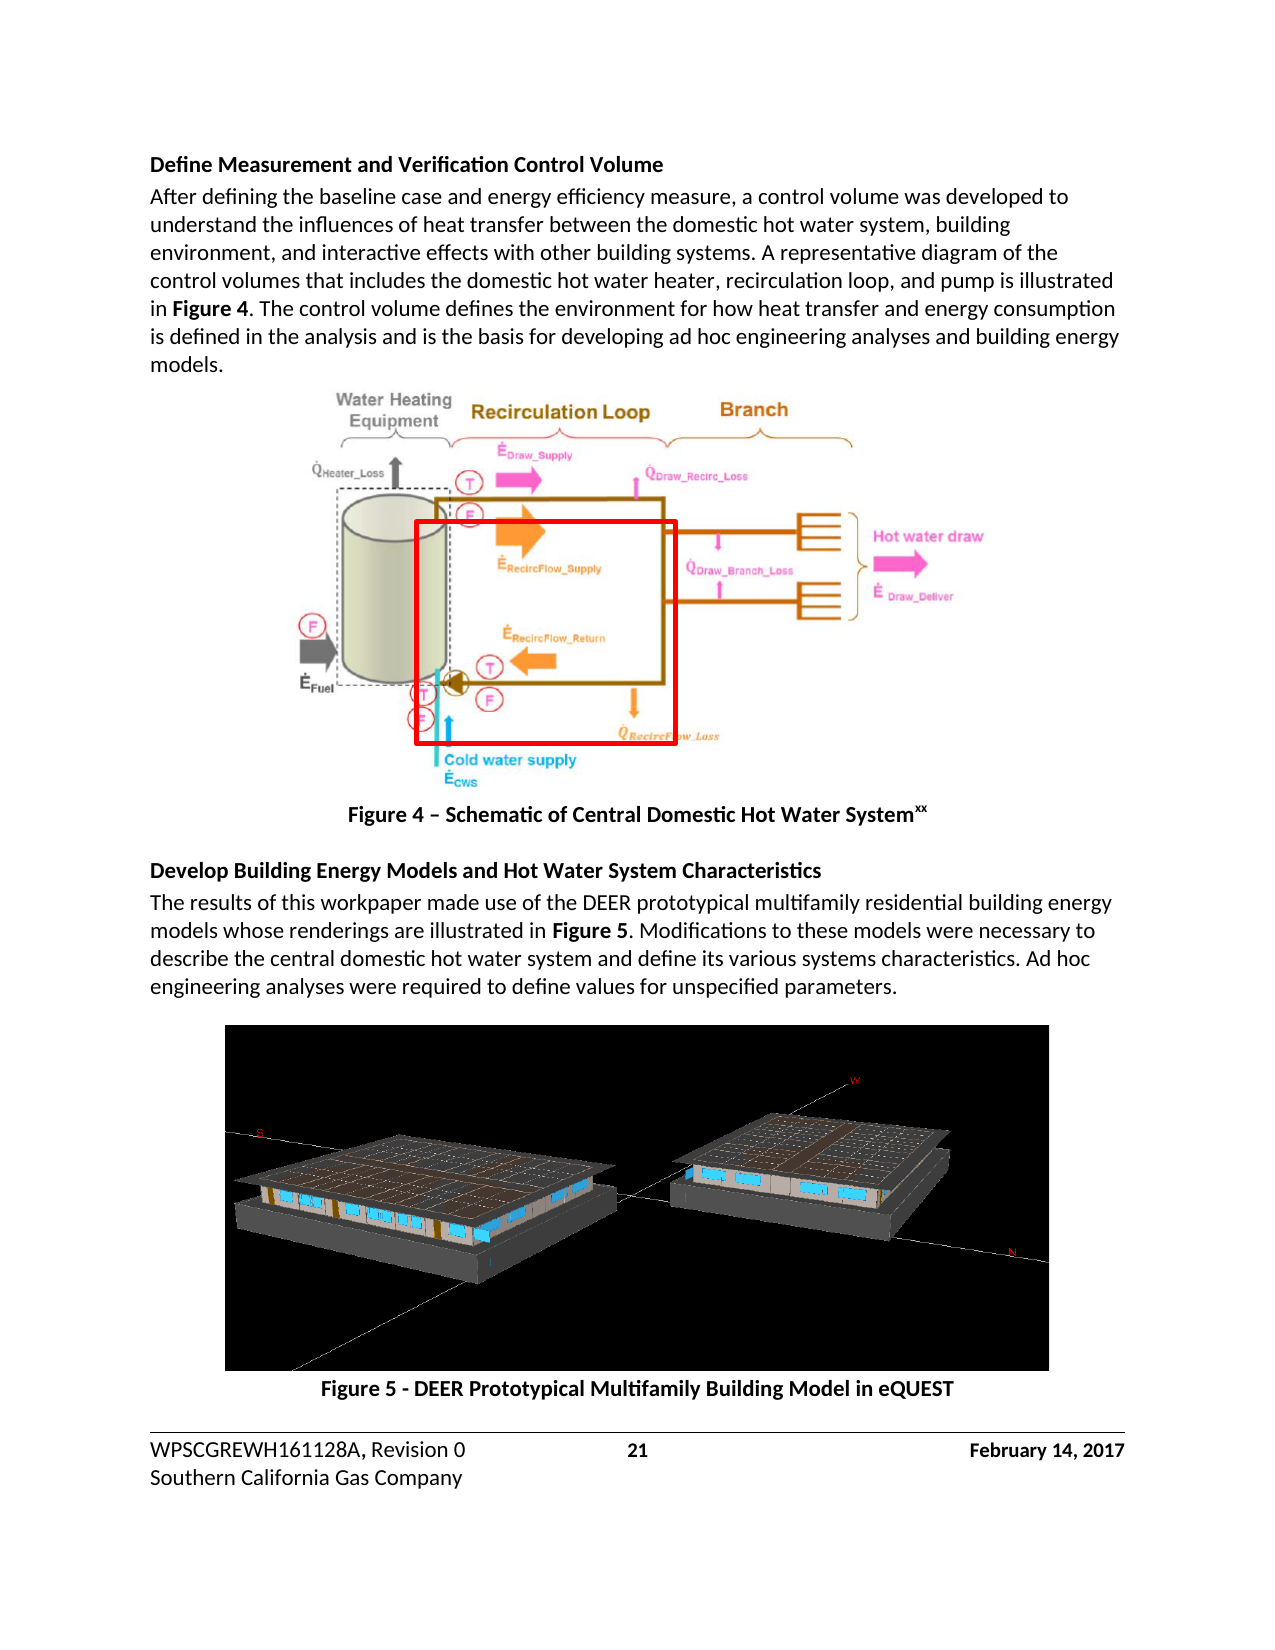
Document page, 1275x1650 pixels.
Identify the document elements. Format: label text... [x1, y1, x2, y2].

text Define Measurement and Verification Control Volume [150, 150, 1125, 178]
picture [225, 1025, 1050, 1371]
text Figure 5 - DEER Prototypical Multifamily Building Model in eQUEST [150, 1374, 1125, 1402]
text Develop Building Energy Models and Hot Water System Characteristics [150, 856, 1125, 884]
text The results of this workpaper made use of the DEER prototypical multifamily residential building energy models whose renderings are illustrated in Figure 5. Modifications to these models were necessary to describe the central domestic hot water system and define its various systems characteristics. Ad hoc engineering analyses were required to define values for unspecified parameters. [150, 888, 1125, 1000]
text Figure 4 – Schematic of Central Domestic Hot Water System [150, 800, 1125, 828]
text After defining the baseline case and energy efficiency measure, a control volume was developed to understand the influences of heat transfer between the domestic hot water system, building environment, and interactive effects with other building systems. A representative diagram of the control volumes that includes the domestic hot water heater, recirculation loop, and pump is illustrated in Figure 4. The control volume defines the environment for how heat transfer and energy consumption is defined in the analysis and is the basis for developing ad hoc engineering analyses and building energy models. [150, 182, 1125, 378]
